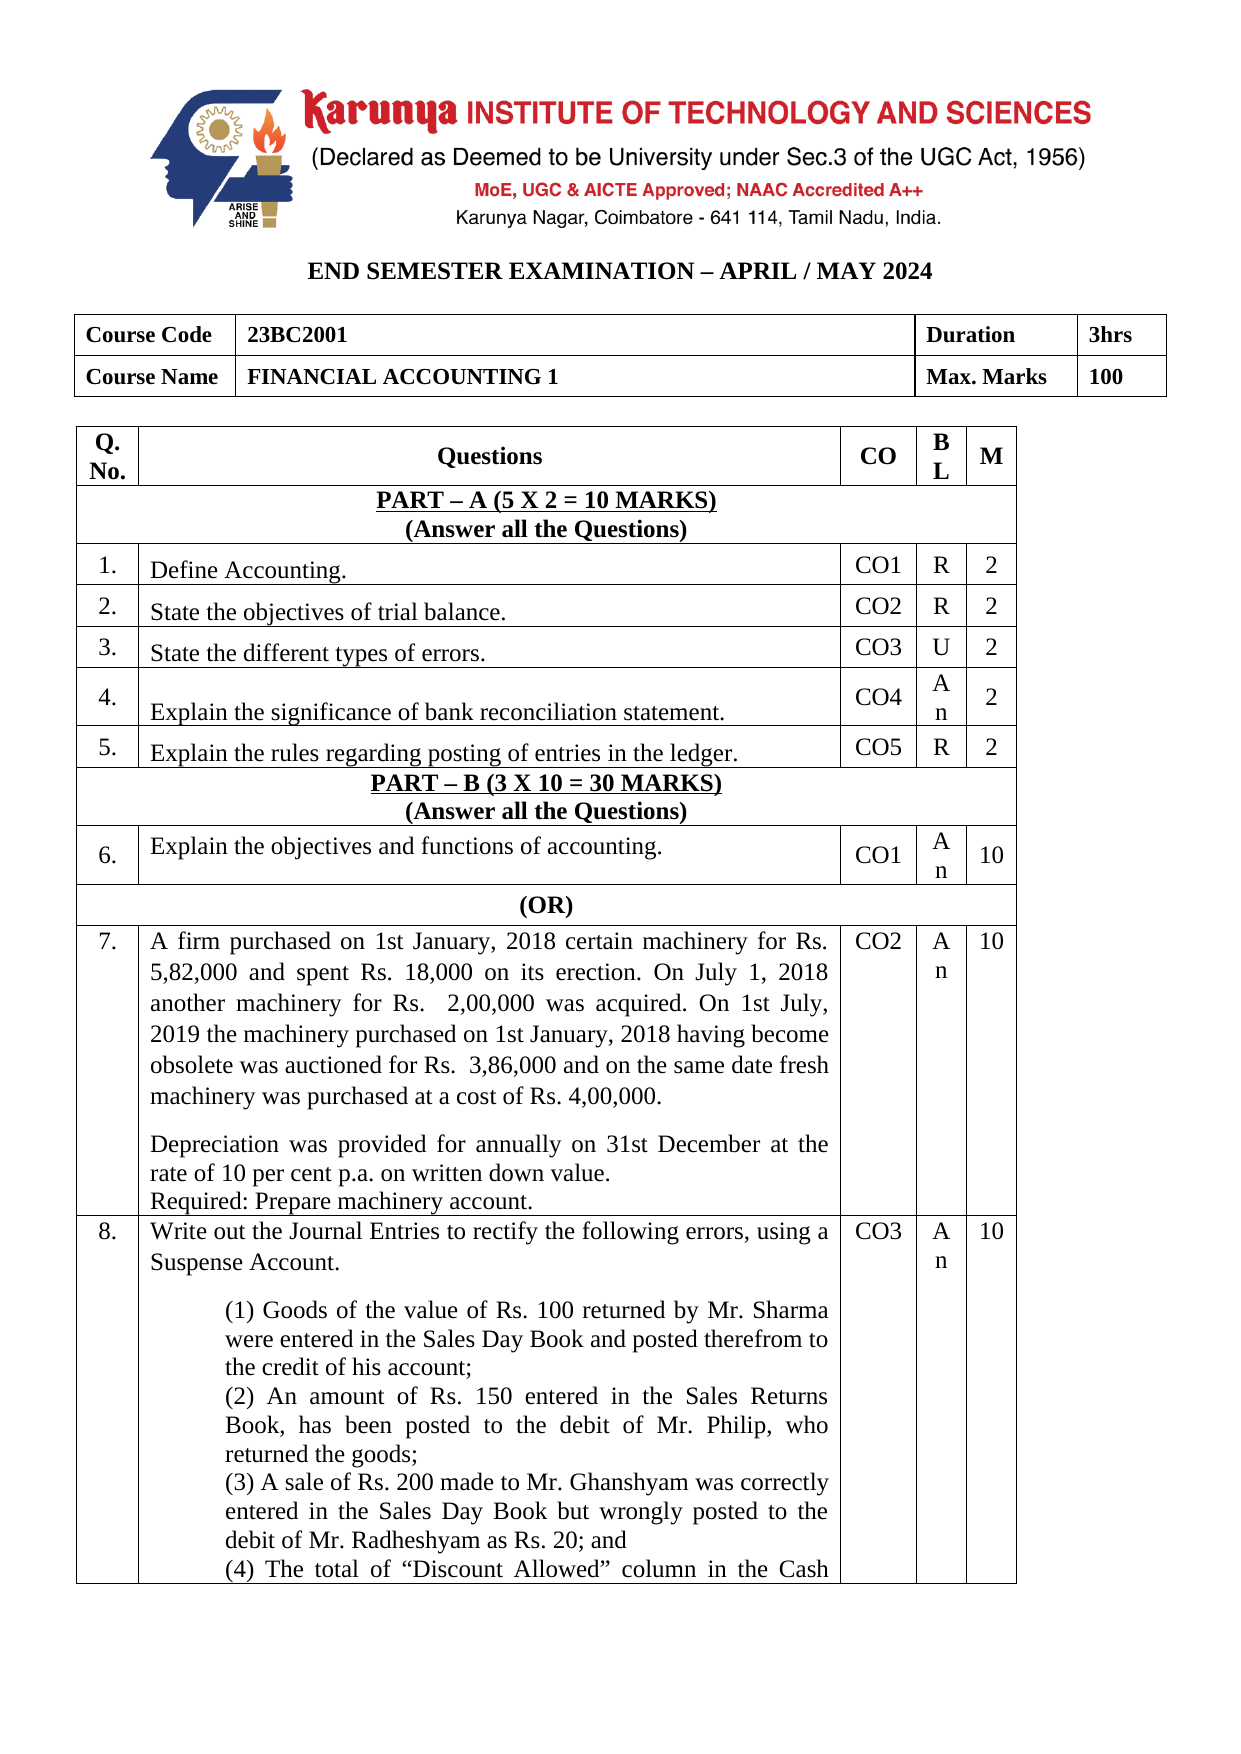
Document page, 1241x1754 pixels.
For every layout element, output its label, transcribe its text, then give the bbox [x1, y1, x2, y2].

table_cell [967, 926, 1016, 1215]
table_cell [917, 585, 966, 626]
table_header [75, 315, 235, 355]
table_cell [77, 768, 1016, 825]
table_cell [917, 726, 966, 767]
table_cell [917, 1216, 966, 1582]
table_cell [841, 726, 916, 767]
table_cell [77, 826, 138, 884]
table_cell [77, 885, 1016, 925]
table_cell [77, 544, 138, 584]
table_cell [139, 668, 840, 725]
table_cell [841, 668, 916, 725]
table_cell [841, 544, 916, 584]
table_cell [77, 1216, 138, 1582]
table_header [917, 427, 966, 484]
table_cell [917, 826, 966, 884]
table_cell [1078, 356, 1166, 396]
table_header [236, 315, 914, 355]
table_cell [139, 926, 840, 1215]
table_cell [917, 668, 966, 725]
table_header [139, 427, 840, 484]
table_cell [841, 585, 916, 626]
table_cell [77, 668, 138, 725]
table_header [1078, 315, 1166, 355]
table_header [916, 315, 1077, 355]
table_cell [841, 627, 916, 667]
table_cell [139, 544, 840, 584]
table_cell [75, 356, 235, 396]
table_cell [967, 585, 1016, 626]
text END SEMESTER EXAMINATION – APRIL / MAY 2024 [150, 256, 1090, 285]
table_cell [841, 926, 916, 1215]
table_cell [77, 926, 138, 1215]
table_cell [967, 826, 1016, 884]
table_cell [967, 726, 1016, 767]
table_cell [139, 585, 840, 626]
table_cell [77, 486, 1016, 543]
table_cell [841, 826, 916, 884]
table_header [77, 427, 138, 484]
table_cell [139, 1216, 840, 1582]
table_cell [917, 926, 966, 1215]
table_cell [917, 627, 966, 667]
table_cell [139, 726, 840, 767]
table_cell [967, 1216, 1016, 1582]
picture [150, 89, 1091, 228]
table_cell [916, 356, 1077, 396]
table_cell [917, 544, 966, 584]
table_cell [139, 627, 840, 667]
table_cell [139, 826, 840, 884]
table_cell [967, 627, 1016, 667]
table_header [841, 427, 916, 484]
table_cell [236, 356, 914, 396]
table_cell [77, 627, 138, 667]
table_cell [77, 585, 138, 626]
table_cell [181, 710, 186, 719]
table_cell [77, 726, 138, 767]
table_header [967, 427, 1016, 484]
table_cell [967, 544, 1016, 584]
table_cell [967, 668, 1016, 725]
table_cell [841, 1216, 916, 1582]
